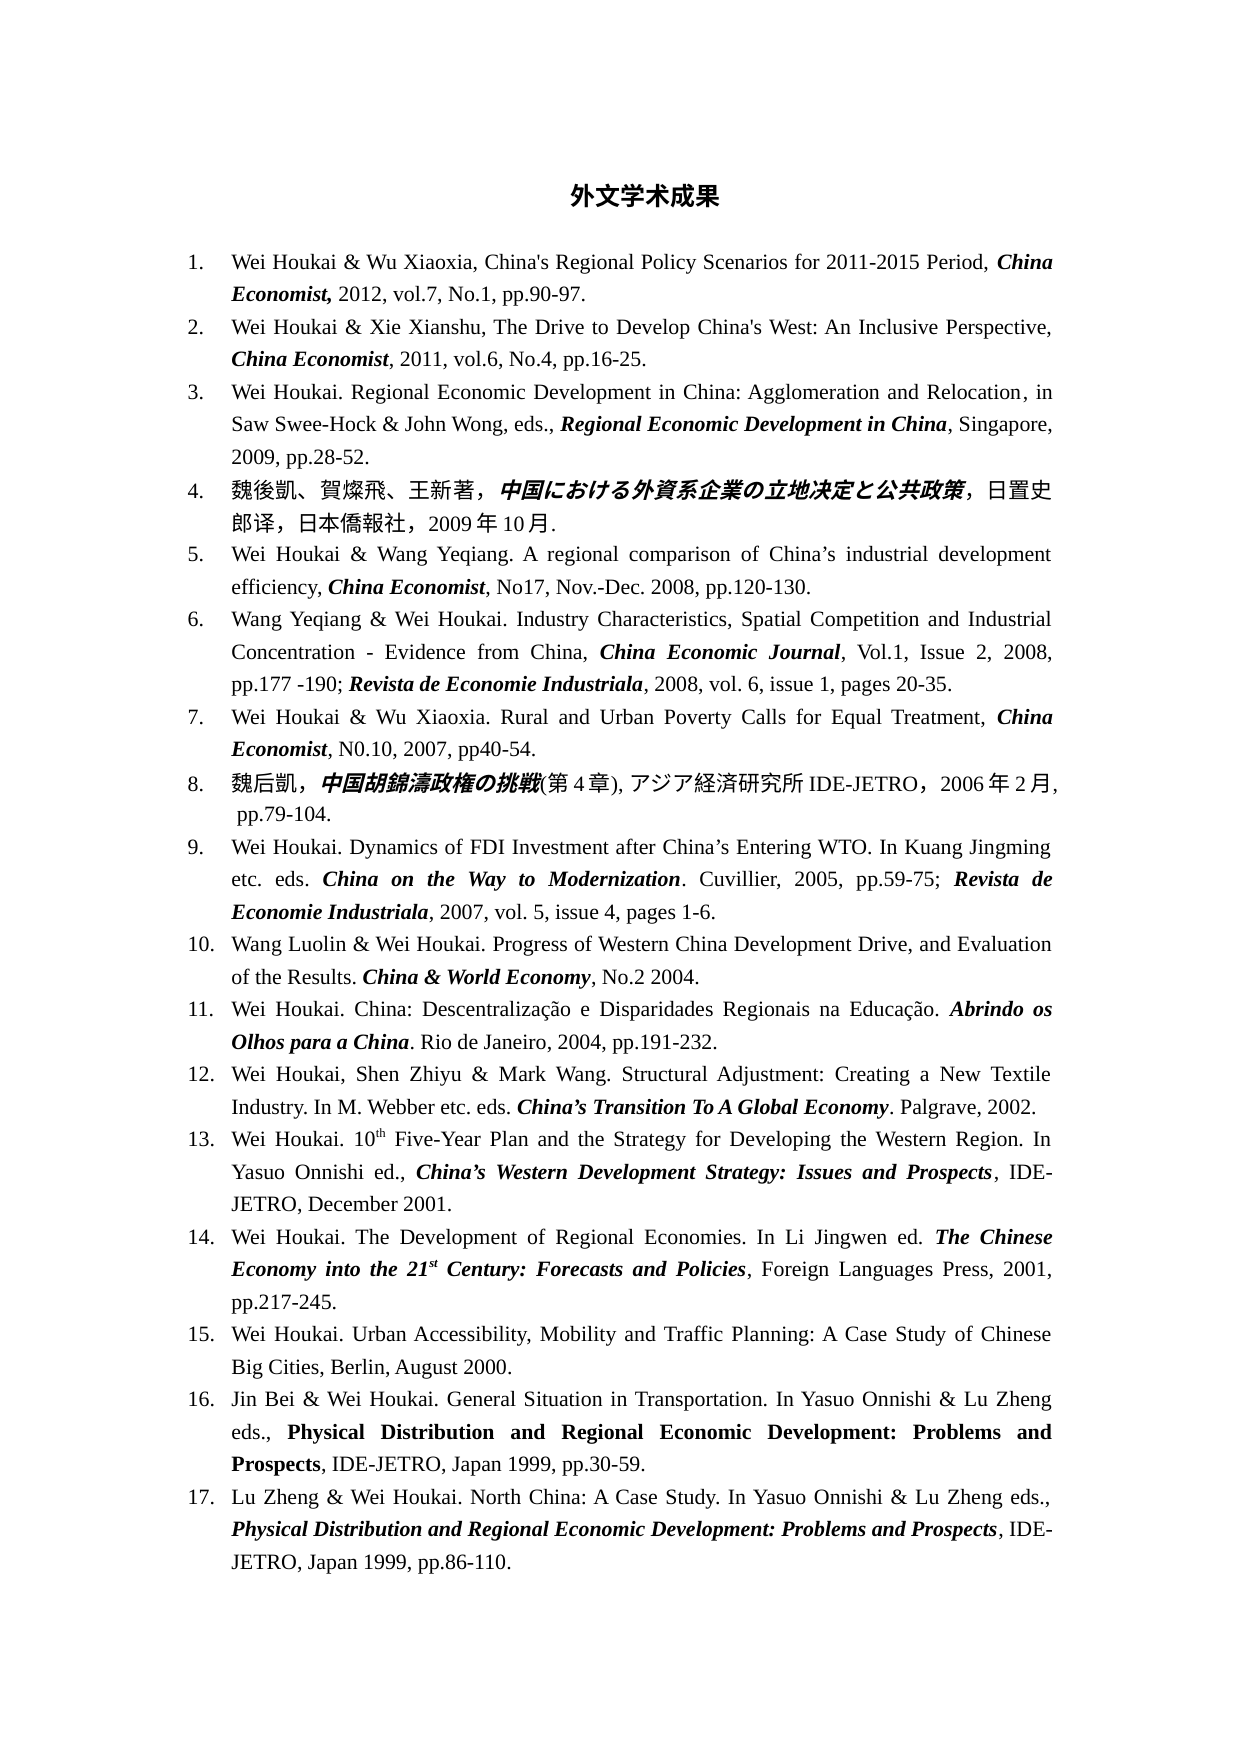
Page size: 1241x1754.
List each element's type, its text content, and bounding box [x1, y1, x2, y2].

list Lu Zheng & Wei Houkai. North China: A Case Study. In Yasuo Onnishi & Lu Zheng eds., Physical Distribution and Regional Economic Development: Problems and Prospects, IDE-JETRO, Japan 1999, pp.86-110. [187, 1480, 1053, 1578]
list Wei Houkai & Wu Xiaoxia, China's Regional Policy Scenarios for 2011-2015 Period, China Economist, 2012, vol.7, No.1, pp.90-97. [187, 245, 1053, 310]
list Wei Houkai. Dynamics of FDI Investment after China’s Entering WTO. In Kuang Jingming etc. eds. China on the Way to Modernization. Cuvillier, 2005, pp.59-75; Revista de Economie Industriala, 2007, vol. 5, issue 4, pages 1-6. [187, 830, 1053, 928]
list Wei Houkai & Xie Xianshu, The Drive to Develop China's West: An Inclusive Perspective, China Economist, 2011, vol.6, No.4, pp.16-25. [187, 310, 1053, 375]
list Wei Houkai, Shen Zhiyu & Mark Wang. Structural Adjustment: Creating a New Textile Industry. In M. Webber etc. eds. China’s Transition To A Global Economy. Palgrave, 2002. [187, 1058, 1053, 1123]
list Wang Yeqiang & Wei Houkai. Industry Characteristics, Spatial Competition and Industrial Concentration - Evidence from China, China Economic Journal, Vol.1, Issue 2, 2008, pp.177 -190; Revista de Economie Industriala, 2008, vol. 6, issue 1, pages 20-35. [187, 603, 1053, 700]
list Jin Bei & Wei Houkai. General Situation in Transportation. In Yasuo Onnishi & Lu Zheng eds., Physical Distribution and Regional Economic Development: Problems and Prospects, IDE-JETRO, Japan 1999, pp.30-59. [187, 1383, 1053, 1480]
text 外文学术成果 [187, 162, 1053, 227]
list 魏后凱，中国胡錦濤政権の挑戦(第4章), アジア経済研究所IDE-JETRO，2006年2月, pp.79-104. [187, 765, 1053, 830]
list 魏後凱、賀燦飛、王新著，中国における外資系企業の立地决定と公共政策，日置史郎译，日本僑報社，2009年10月. [187, 473, 1053, 538]
list Wei Houkai & Wu Xiaoxia. Rural and Urban Poverty Calls for Equal Treatment, China Economist, N0.10, 2007, pp40-54. [187, 700, 1053, 765]
list Wang Luolin & Wei Houkai. Progress of Western China Development Drive, and Evaluation of the Results. China & World Economy, No.2 2004. [187, 928, 1053, 993]
list Wei Houkai. Urban Accessibility, Mobility and Traffic Planning: A Case Study of Chinese Big Cities, Berlin, August 2000. [187, 1318, 1053, 1383]
list Wei Houkai. China: Descentralização e Disparidades Regionais na Educação. Abrindo os Olhos para a China. Rio de Janeiro, 2004, pp.191-232. [187, 993, 1053, 1058]
list Wei Houkai. 10th Five-Year Plan and the Strategy for Developing the Western Region. In Yasuo Onnishi ed., China’s Western Development Strategy: Issues and Prospects, IDE-JETRO, December 2001. [187, 1123, 1053, 1220]
list Wei Houkai. The Development of Regional Economies. In Li Jingwen ed. The Chinese Economy into the 21st Century: Forecasts and Policies, Foreign Languages Press, 2001, pp.217-245. [187, 1220, 1053, 1318]
list Wei Houkai & Wang Yeqiang. A regional comparison of China’s industrial development efficiency, China Economist, No17, Nov.-Dec. 2008, pp.120-130. [187, 538, 1053, 603]
list Wei Houkai. Regional Economic Development in China: Agglomeration and Relocation, in Saw Swee-Hock & John Wong, eds., Regional Economic Development in China, Singapore, 2009, pp.28-52. [187, 375, 1053, 473]
